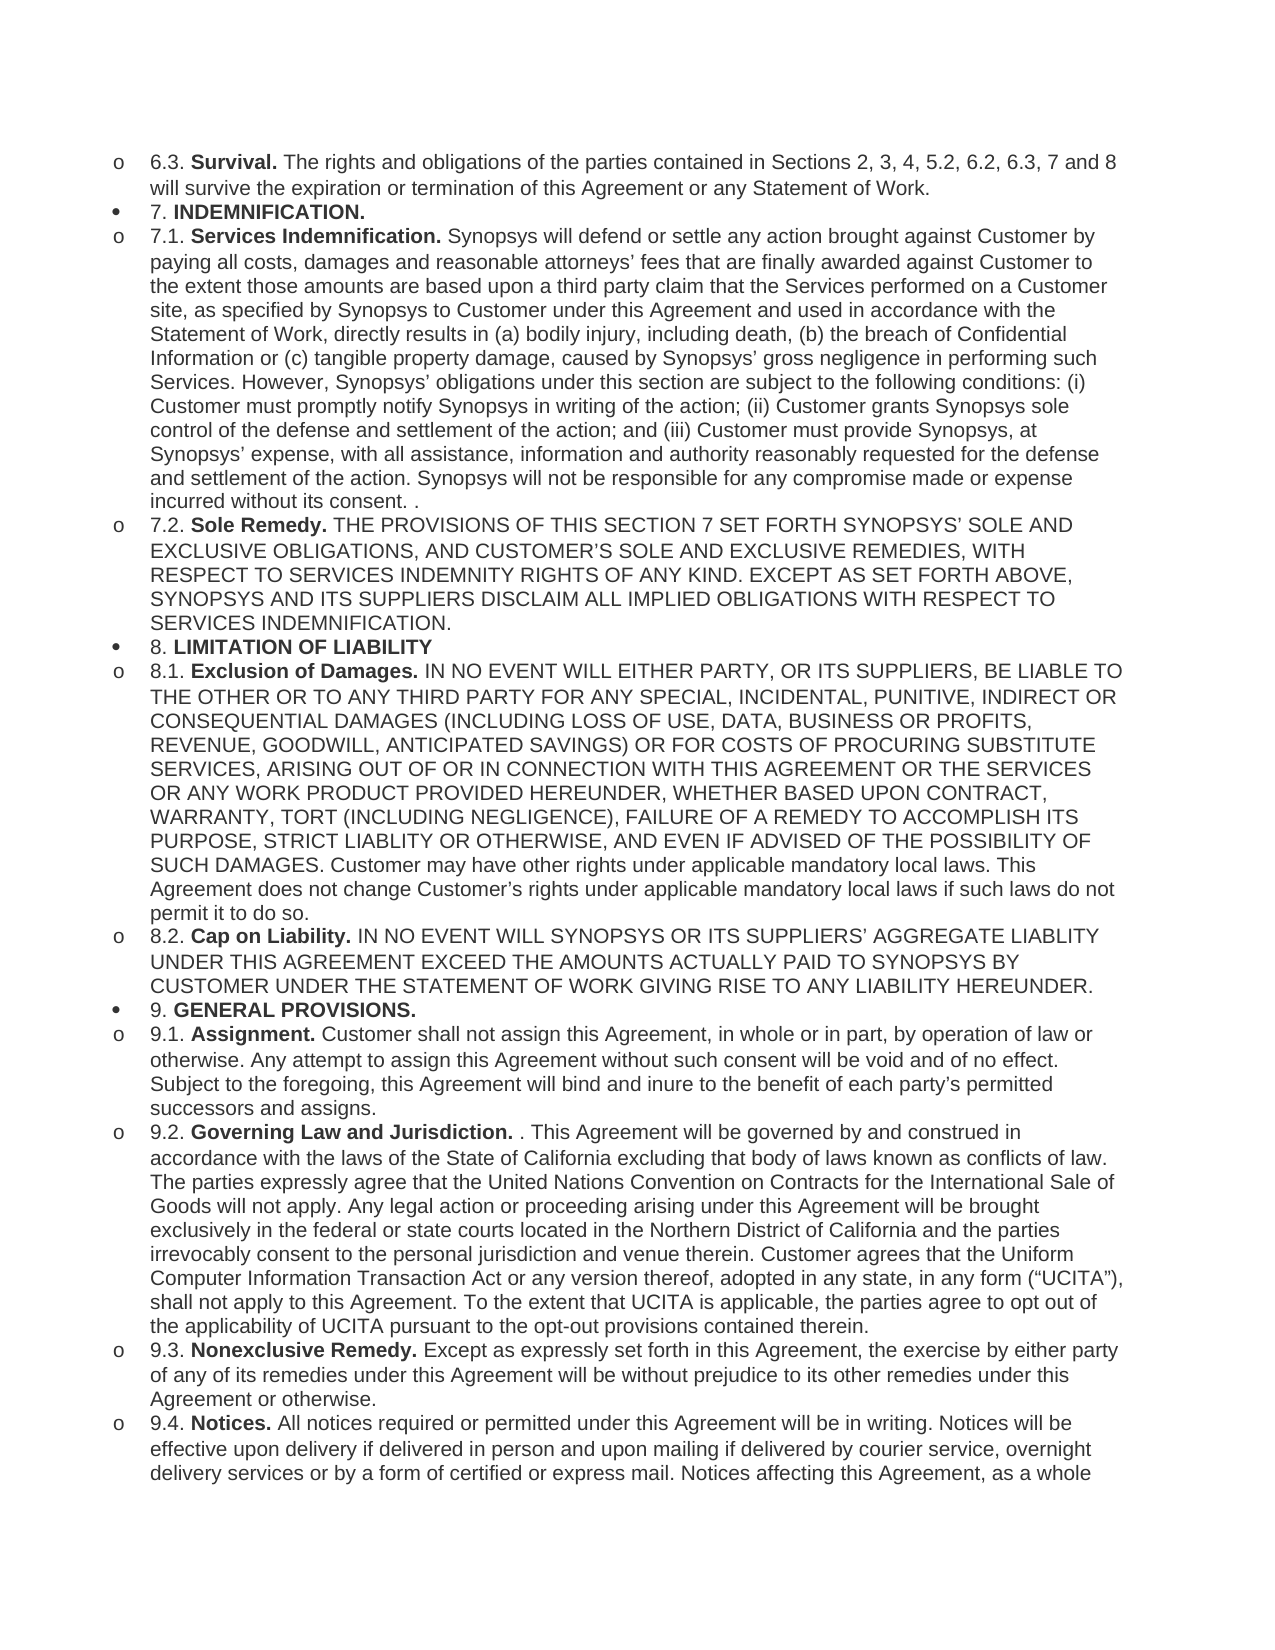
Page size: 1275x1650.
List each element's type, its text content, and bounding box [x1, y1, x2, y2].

list 7.1. Services Indemnification. Synopsys will defend or settle any action brought against Customer by paying all costs, damages and reasonable attorneys’ fees that are finally awarded against Customer to the extent those amounts are based upon a third party claim that the Services performed on a Customer site, as specified by Synopsys to Customer under this Agreement and used in accordance with the Statement of Work, directly results in (a) bodily injury, including death, (b) the breach of Confidential Information or (c) tangible property damage, caused by Synopsys’ gross negligence in performing such Services. However, Synopsys’ obligations under this section are subject to the following conditions: (i) Customer must promptly notify Synopsys in writing of the action; (ii) Customer grants Synopsys sole control of the defense and settlement of the action; and (iii) Customer must provide Synopsys, at Synopsys’ expense, with all assistance, information and authority reasonably requested for the defense and settlement of the action. Synopsys will not be responsible for any compromise made or expense incurred without its consent. . [112, 224, 1125, 513]
list 9.1. Assignment. Customer shall not assign this Agreement, in whole or in part, by operation of law or otherwise. Any attempt to assign this Agreement without such consent will be void and of no effect. Subject to the foregoing, this Agreement will bind and inure to the benefit of each party’s permitted successors and assigns. [112, 1022, 1125, 1120]
list 9. GENERAL PROVISIONS. [112, 998, 1125, 1022]
list 9.3. Nonexclusive Remedy. Except as expressly set forth in this Agreement, the exercise by either party of any of its remedies under this Agreement will be without prejudice to its other remedies under this Agreement or otherwise. [112, 1337, 1125, 1411]
list 8.2. Cap on Liability. IN NO EVENT WILL SYNOPSYS OR ITS SUPPLIERS’ AGGREGATE LIABLITY UNDER THIS AGREEMENT EXCEED THE AMOUNTS ACTUALLY PAID TO SYNOPSYS BY CUSTOMER UNDER THE STATEMENT OF WORK GIVING RISE TO ANY LIABILITY HEREUNDER. [112, 924, 1125, 998]
list 8.1. Exclusion of Damages. IN NO EVENT WILL EITHER PARTY, OR ITS SUPPLIERS, BE LIABLE TO THE OTHER OR TO ANY THIRD PARTY FOR ANY SPECIAL, INCIDENTAL, PUNITIVE, INDIRECT OR CONSEQUENTIAL DAMAGES (INCLUDING LOSS OF USE, DATA, BUSINESS OR PROFITS, REVENUE, GOODWILL, ANTICIPATED SAVINGS) OR FOR COSTS OF PROCURING SUBSTITUTE SERVICES, ARISING OUT OF OR IN CONNECTION WITH THIS AGREEMENT OR THE SERVICES OR ANY WORK PRODUCT PROVIDED HEREUNDER, WHETHER BASED UPON CONTRACT, WARRANTY, TORT (INCLUDING NEGLIGENCE), FAILURE OF A REMEDY TO ACCOMPLISH ITS PURPOSE, STRICT LIABLITY OR OTHERWISE, AND EVEN IF ADVISED OF THE POSSIBILITY OF SUCH DAMAGES. Customer may have other rights under applicable mandatory local laws. This Agreement does not change Customer’s rights under applicable mandatory local laws if such laws do not permit it to do so. [112, 659, 1125, 924]
list 7.2. Sole Remedy. THE PROVISIONS OF THIS SECTION 7 SET FORTH SYNOPSYS’ SOLE AND EXCLUSIVE OBLIGATIONS, AND CUSTOMER’S SOLE AND EXCLUSIVE REMEDIES, WITH RESPECT TO SERVICES INDEMNITY RIGHTS OF ANY KIND. EXCEPT AS SET FORTH ABOVE, SYNOPSYS AND ITS SUPPLIERS DISCLAIM ALL IMPLIED OBLIGATIONS WITH RESPECT TO SERVICES INDEMNIFICATION. [112, 513, 1125, 635]
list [112, 1411, 1125, 1485]
list 8. LIMITATION OF LIABILITY [112, 635, 1125, 659]
list 6.3. Survival. The rights and obligations of the parties contained in Sections 2, 3, 4, 5.2, 6.2, 6.3, 7 and 8 will survive the expiration or termination of this Agreement or any Statement of Work. [112, 150, 1125, 200]
list 7. INDEMNIFICATION. [112, 200, 1125, 224]
list 9.2. Governing Law and Jurisdiction. . This Agreement will be governed by and construed in accordance with the laws of the State of California excluding that body of laws known as conflicts of law. The parties expressly agree that the United Nations Convention on Contracts for the International Sale of Goods will not apply. Any legal action or proceeding arising under this Agreement will be brought exclusively in the federal or state courts located in the Northern District of California and the parties irrevocably consent to the personal jurisdiction and venue therein. Customer agrees that the Uniform Computer Information Transaction Act or any version thereof, adopted in any state, in any form (“UCITA”), shall not apply to this Agreement. To the extent that UCITA is applicable, the parties agree to opt out of the applicability of UCITA pursuant to the opt-out provisions contained therein. [112, 1120, 1125, 1337]
